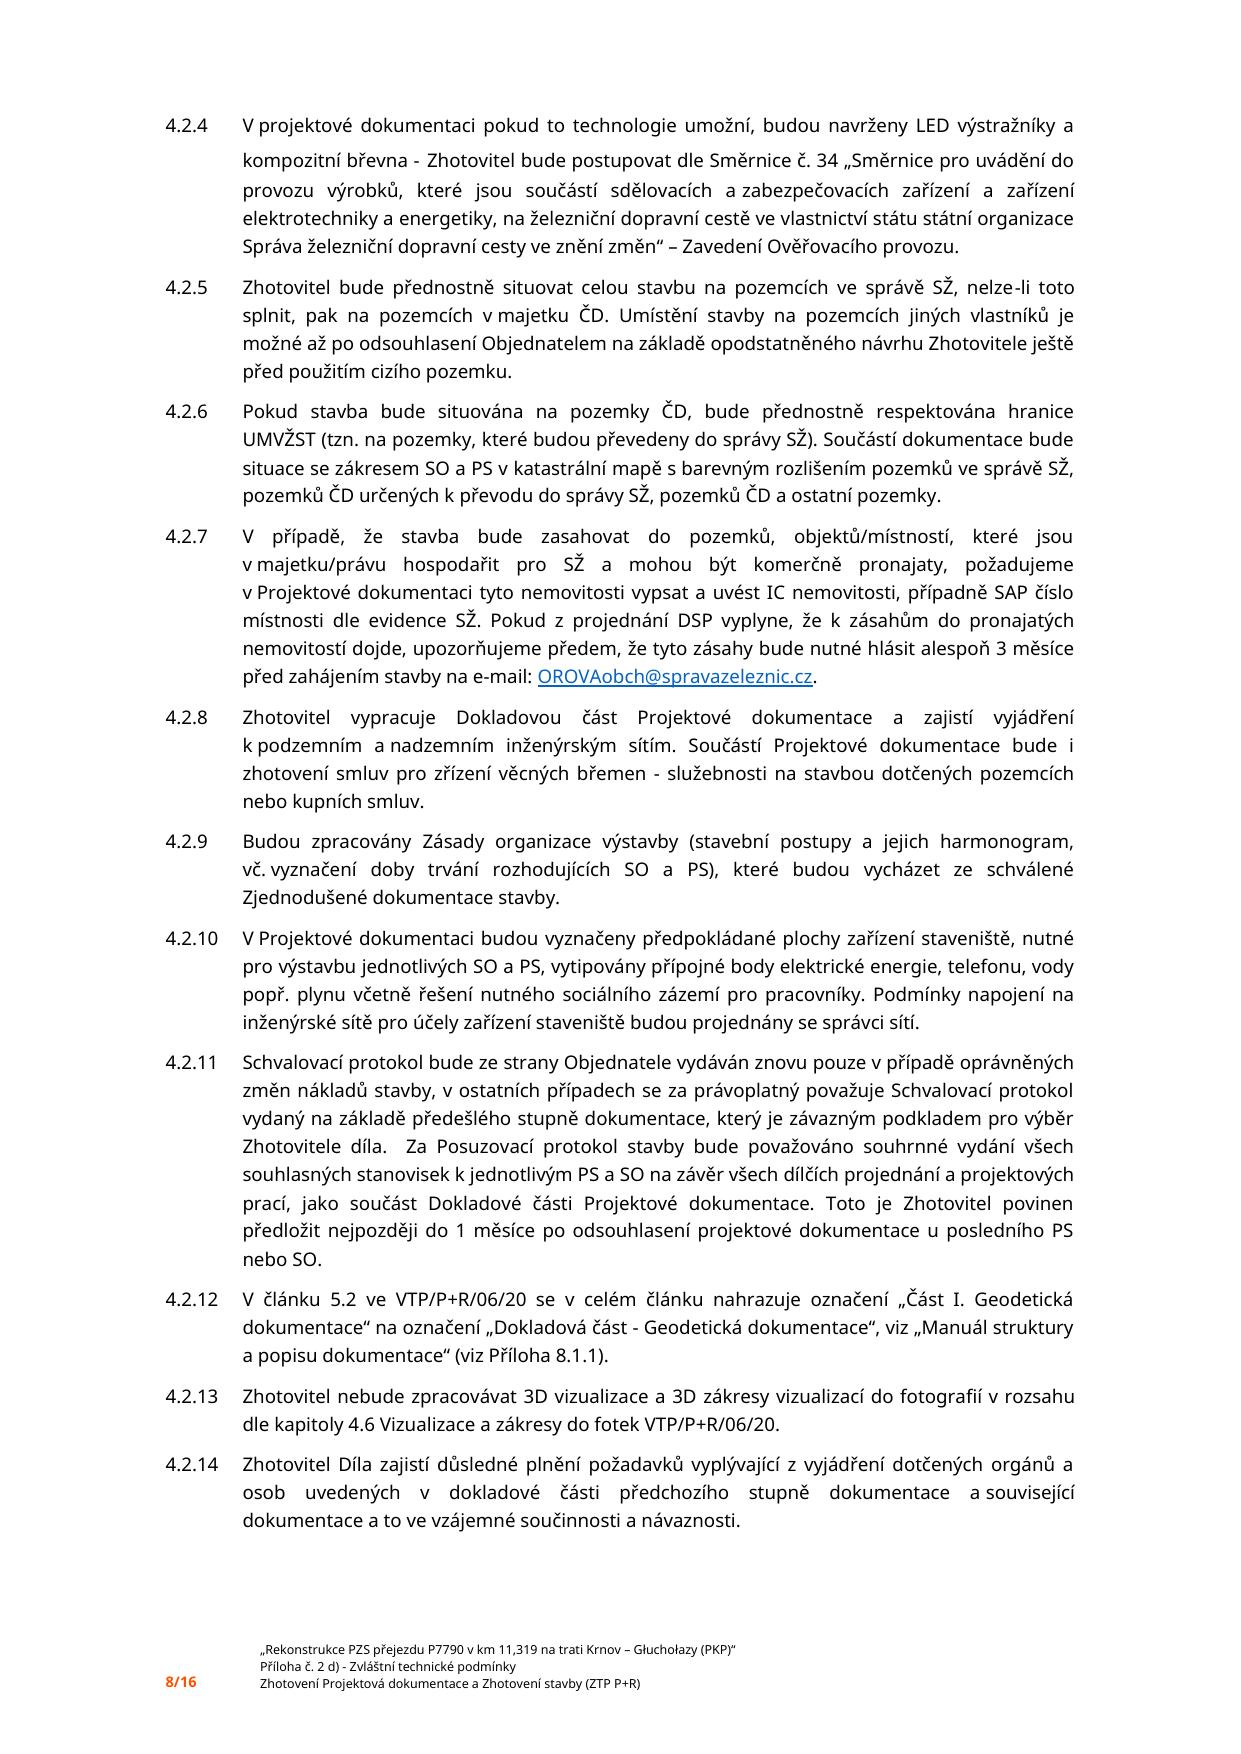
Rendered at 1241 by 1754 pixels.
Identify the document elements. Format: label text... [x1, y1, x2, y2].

text Zhotovitel Díla zajistí důsledné plnění požadavků vyplývající z vyjádření dotčených orgánů a osob uvedených v dokladové části předchozího stupně dokumentace a související dokumentace a to ve vzájemné součinnosti a návaznosti. [165, 1451, 1075, 1533]
text V článku 5.2 ve VTP/P+R/06/20 se v celém článku nahrazuje označení „Část I. Geodetická dokumentace“ na označení „Dokladová část - Geodetická dokumentace“, viz „Manuál struktury a popisu dokumentace“ (viz Příloha 8.1.1). [165, 1286, 1075, 1368]
text Zhotovitel bude přednostně situovat celou stavbu na pozemcích ve správě SŽ, nelze-li toto splnit, pak na pozemcích v majetku ČD. Umístění stavby na pozemcích jiných vlastníků je možné až po odsouhlasení Objednatelem na základě opodstatněného návrhu Zhotovitele ještě před použitím cizího pozemku. [165, 274, 1075, 384]
text Zhotovitel nebude zpracovávat 3D vizualizace a 3D zákresy vizualizací do fotografií v rozsahu dle kapitoly 4.6 Vizualizace a zákresy do fotek VTP/P+R/06/20. [165, 1383, 1075, 1436]
text V případě, že stavba bude zasahovat do pozemků, objektů/místností, které jsou v majetku/právu hospodařit pro SŽ a mohou být komerčně pronajaty, požadujeme v Projektové dokumentaci tyto nemovitosti vypsat a uvést IC nemovitosti, případně SAP číslo místnosti dle evidence SŽ. Pokud z projednání DSP vyplyne, že k zásahům do pronajatých nemovitostí dojde, upozorňujeme předem, že tyto zásahy bude nutné hlásit alespoň 3 měsíce před zahájením stavby na e-mail: OROVAobch@spravazeleznic.cz. [165, 523, 1075, 689]
text Pokud stavba bude situována na pozemky ČD, bude přednostně respektována hranice UMVŽST (tzn. na pozemky, které budou převedeny do správy SŽ). Součástí dokumentace bude situace se zákresem SO a PS v katastrální mapě s barevným rozlišením pozemků ve správě SŽ, pozemků ČD určených k převodu do správy SŽ, pozemků ČD a ostatní pozemky. [165, 399, 1075, 508]
text V Projektové dokumentaci budou vyznačeny předpokládané plochy zařízení staveniště, nutné pro výstavbu jednotlivých SO a PS, vytipovány přípojné body elektrické energie, telefonu, vody popř. plynu včetně řešení nutného sociálního zázemí pro pracovníky. Podmínky napojení na inženýrské sítě pro účely zařízení staveniště budou projednány se správci sítí. [165, 925, 1075, 1035]
text Zhotovitel vypracuje Dokladovou část Projektové dokumentace a zajistí vyjádření k podzemním a nadzemním inženýrským sítím. Součástí Projektové dokumentace bude i zhotovení smluv pro zřízení věcných břemen - služebnosti na stavbou dotčených pozemcích nebo kupních smluv. [165, 704, 1075, 813]
text V projektové dokumentaci pokud to technologie umožní, budou navrženy LED výstražníky a kompozitní břevna - Zhotovitel bude postupovat dle Směrnice č. 34 „Směrnice pro uvádění do provozu výrobků, které jsou součástí sdělovacích a zabezpečovacích zařízení a zařízení elektrotechniky a energetiky, na železniční dopravní cestě ve vlastnictví státu státní organizace Správa železniční dopravní cesty ve znění změn“ – Zavedení Ověřovacího provozu. [165, 112, 1075, 259]
text Schvalovací protokol bude ze strany Objednatele vydáván znovu pouze v případě oprávněných změn nákladů stavby, v ostatních případech se za právoplatný považuje Schvalovací protokol vydaný na základě předešlého stupně dokumentace, který je závazným podkladem pro výběr Zhotovitele díla. Za Posuzovací protokol stavby bude považováno souhrnné vydání všech souhlasných stanovisek k jednotlivým PS a SO na závěr všech dílčích projednání a projektových prací, jako součást Dokladové části Projektové dokumentace. Toto je Zhotovitel povinen předložit nejpozději do 1 měsíce po odsouhlasení projektové dokumentace u posledního PS nebo SO. [165, 1050, 1075, 1271]
text Budou zpracovány Zásady organizace výstavby (stavební postupy a jejich harmonogram, vč. vyznačení doby trvání rozhodujících SO a PS), které budou vycházet ze schválené Zjednodušené dokumentace stavby. [165, 828, 1075, 910]
